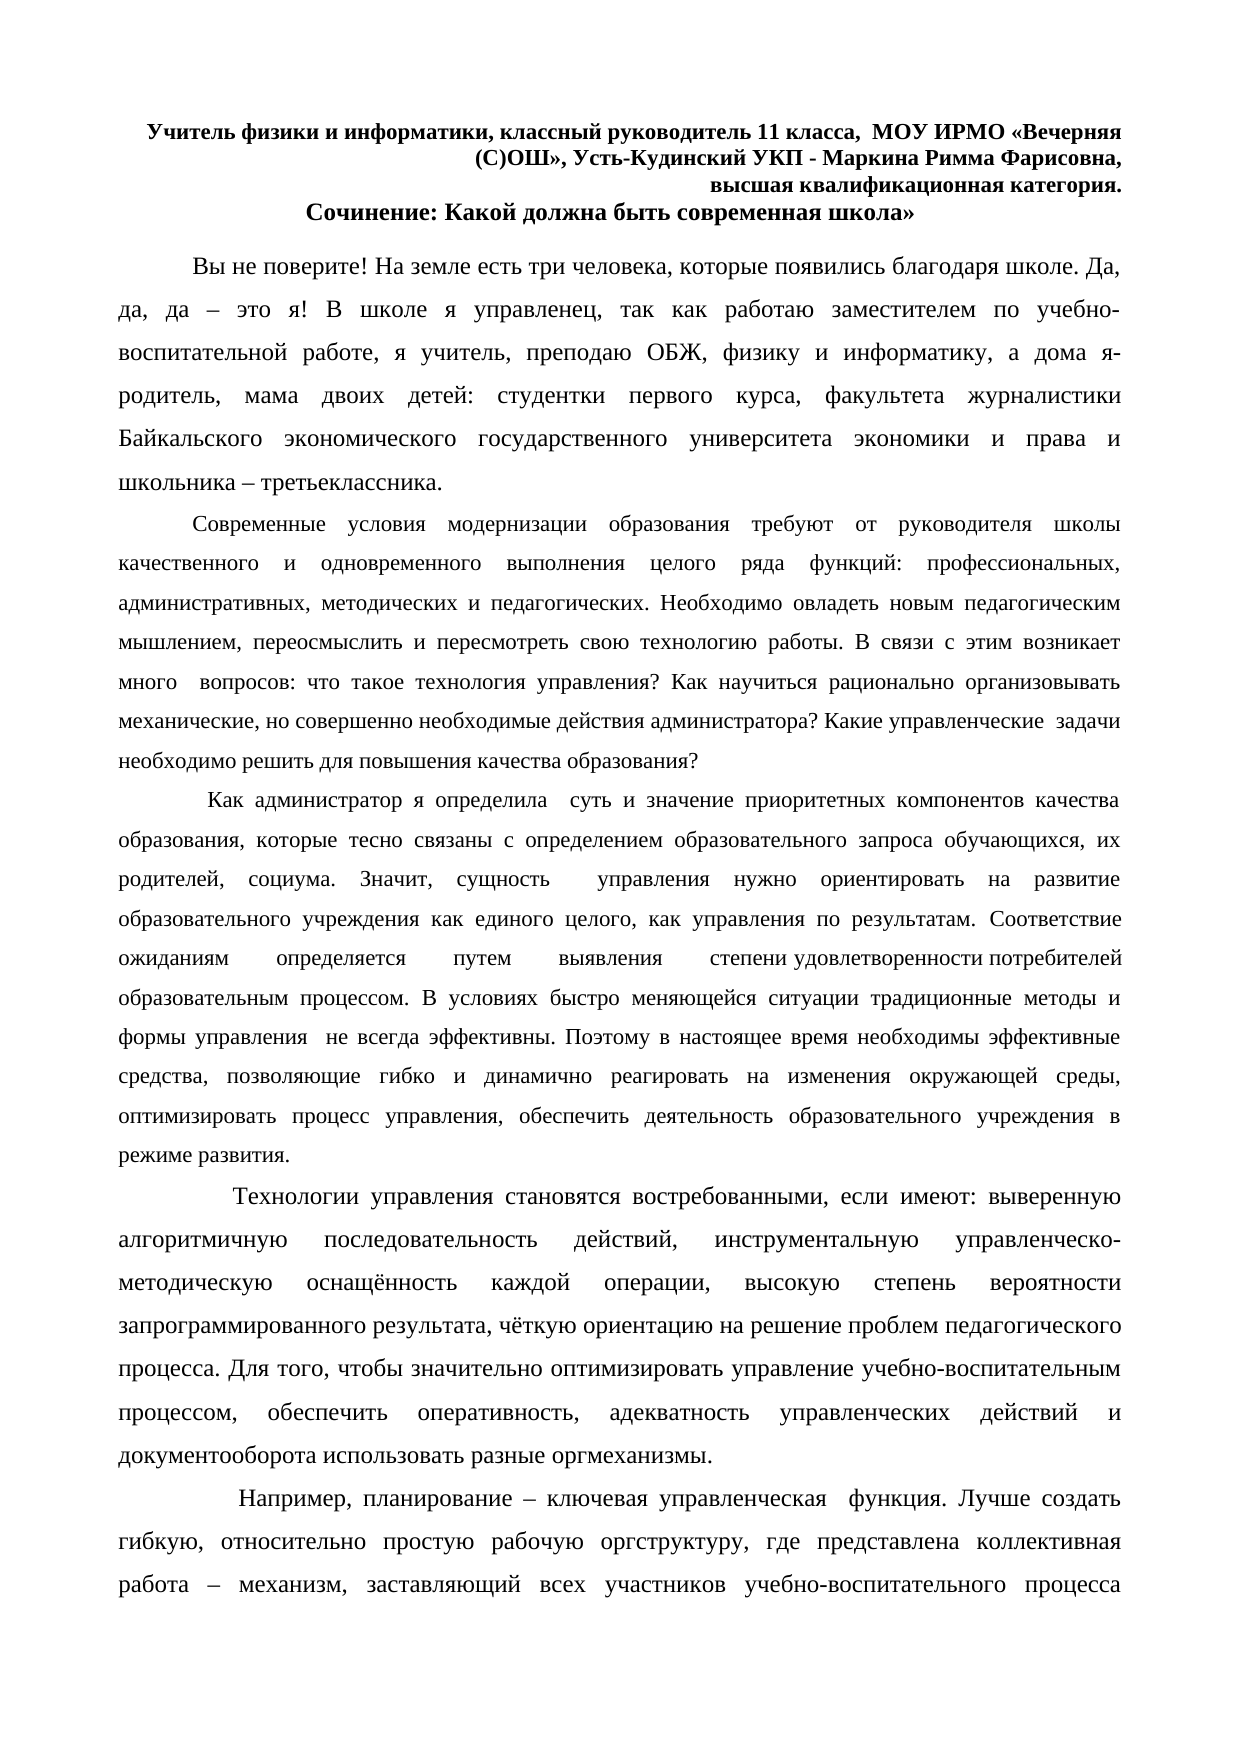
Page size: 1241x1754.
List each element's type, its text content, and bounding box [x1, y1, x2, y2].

text высшая квалификационная категория. [118, 171, 1122, 197]
text Вы не поверите! На земле есть три человека, которые появились благодаря школе. Да, да, да – это я! В школе я управленец, так как работаю заместителем по учебно-воспитательной работе, я учитель, преподаю ОБЖ, физику и информатику, а дома я-родитель, мама двоих детей: студентки первого курса, факультета журналистики Байкальского экономического государственного университета экономики и права и школьника – третьеклассника. [118, 251, 1122, 495]
text Современные условия модернизации образования требуют от руководителя школы качественного и одновременного выполнения целого ряда функций: профессиональных, административных, методических и педагогических. Необходимо овладеть новым педагогическим мышлением, переосмыслить и пересмотреть свою технологию работы. В связи с этим возникает много вопросов: что такое технология управления? Как научиться рационально организовывать механические, но совершенно необходимые действия администратора? Какие управленческие задачи необходимо решить для повышения качества образования? [118, 510, 1122, 773]
text Технологии управления становятся востребованными, если имеют: выверенную алгоритмичную последовательность действий, инструментальную управленческо-методическую оснащённость каждой операции, высокую степень вероятности запрограммированного результата, чёткую ориентацию на решение проблем педагогического процесса. Для того, чтобы значительно оптимизировать управление учебно-воспитательным процессом, обеспечить оперативность, адекватность управленческих действий и документооборота использовать разные оргмеханизмы. [118, 1181, 1122, 1468]
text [118, 1483, 1122, 1598]
text Сочинение: Какой должна быть современная школа» [59, 197, 1102, 226]
text Как администратор я определила суть и значение приоритетных компонентов качества образования, которые тесно связаны с определением образовательного запроса обучающихся, их родителей, социума. Значит, сущность управления нужно ориентировать на развитие образовательного учреждения как единого целого, как управления по результатам. Соответствие ожиданиям определяется путем выявления степени удовлетворенности потребителей образовательным процессом. В условиях быстро меняющейся ситуации традиционные методы и формы управления не всегда эффективны. Поэтому в настоящее время необходимы эффективные средства, позволяющие гибко и динамично реагировать на изменения окружающей среды, оптимизировать процесс управления, обеспечить деятельность образовательного учреждения в режиме развития. [118, 786, 1122, 1168]
text Учитель физики и информатики, классный руководитель 11 класса, МОУ ИРМО «Вечерняя (С)ОШ», Усть-Кудинский УКП - Маркина Римма Фарисовна, [118, 118, 1122, 171]
